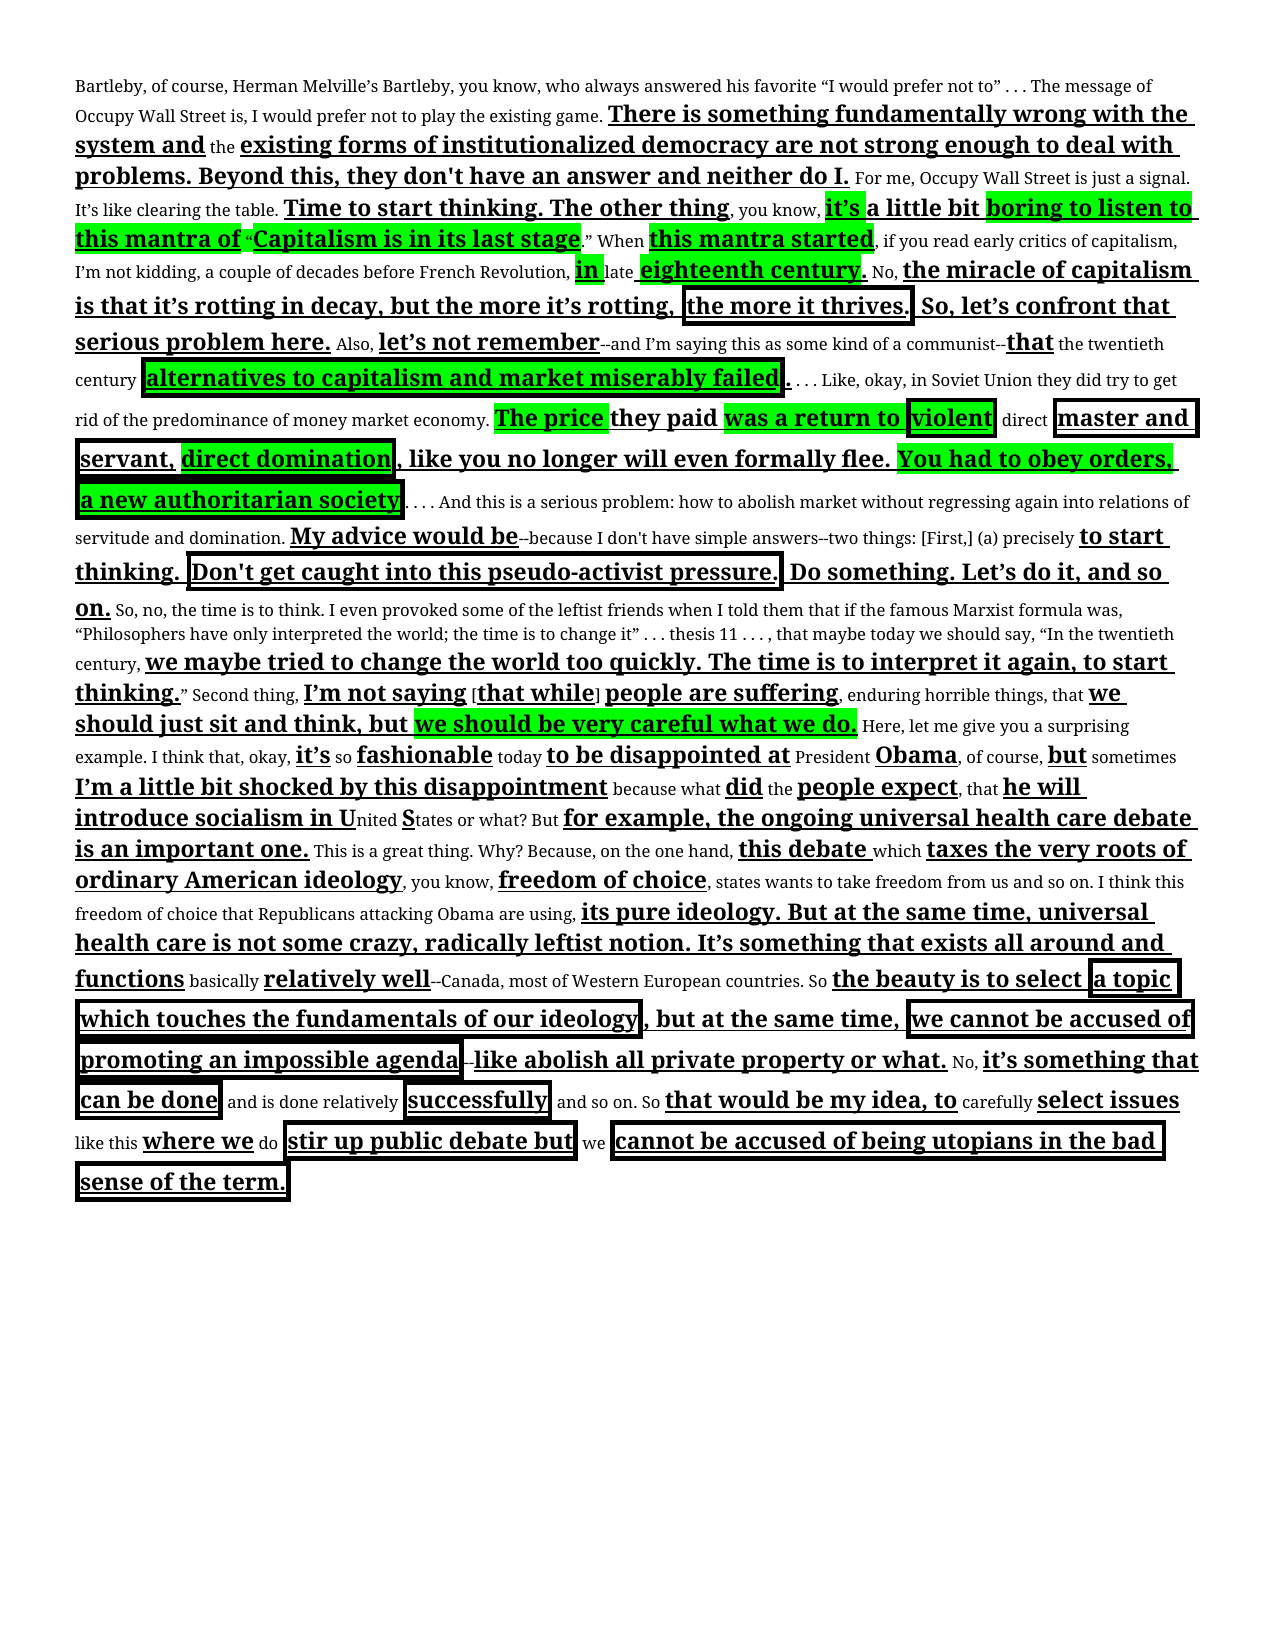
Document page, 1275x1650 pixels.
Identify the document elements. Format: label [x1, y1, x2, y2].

text [75, 75, 1200, 1202]
